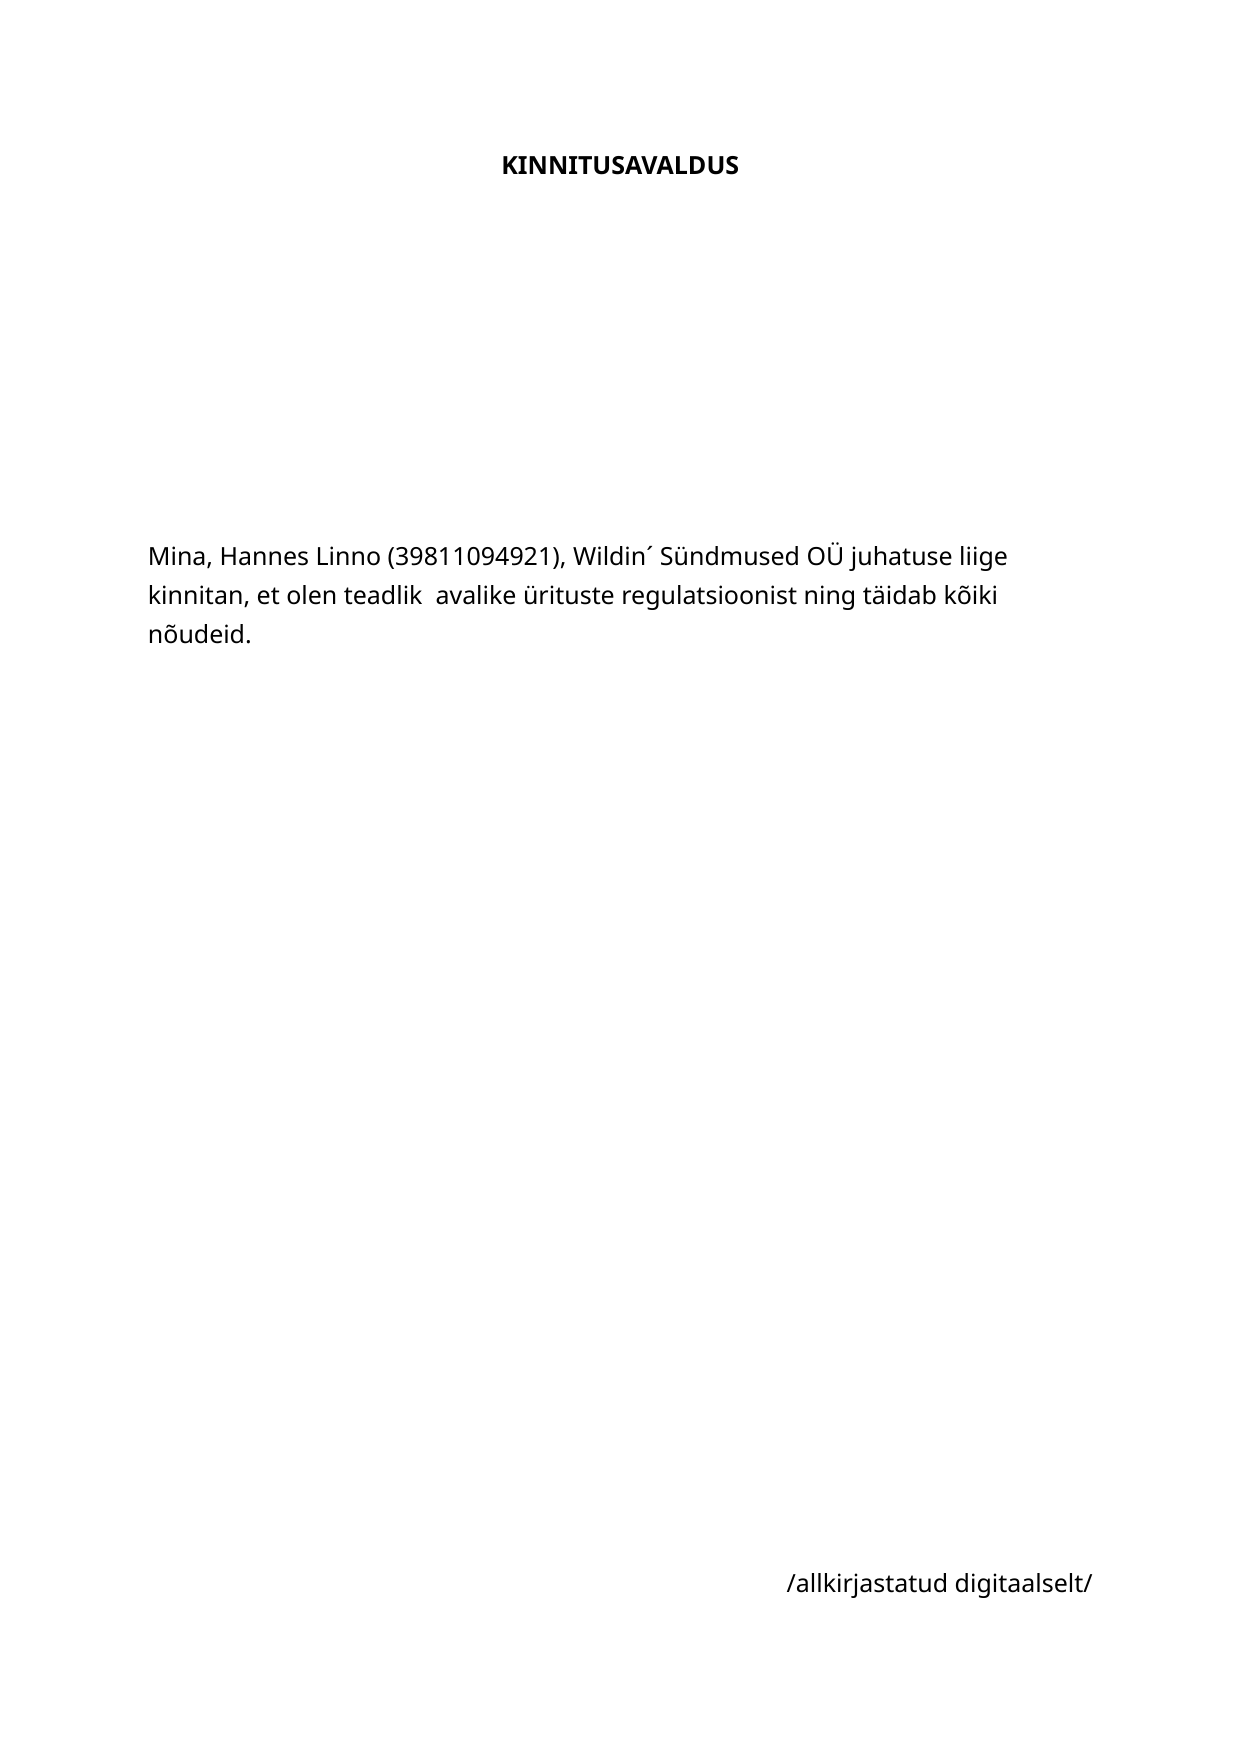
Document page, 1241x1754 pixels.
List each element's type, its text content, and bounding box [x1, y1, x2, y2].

text Mina, Hannes Linno (39811094921), Wildin´ Sündmused OÜ juhatuse liige kinnitan, et olen teadlik avalike ürituste regulatsioonist ning täidab kõiki nõudeid. [148, 538, 1093, 651]
text KINNITUSAVALDUS [148, 148, 1093, 182]
text /allkirjastatud digitaalselt/ [148, 1566, 1093, 1600]
